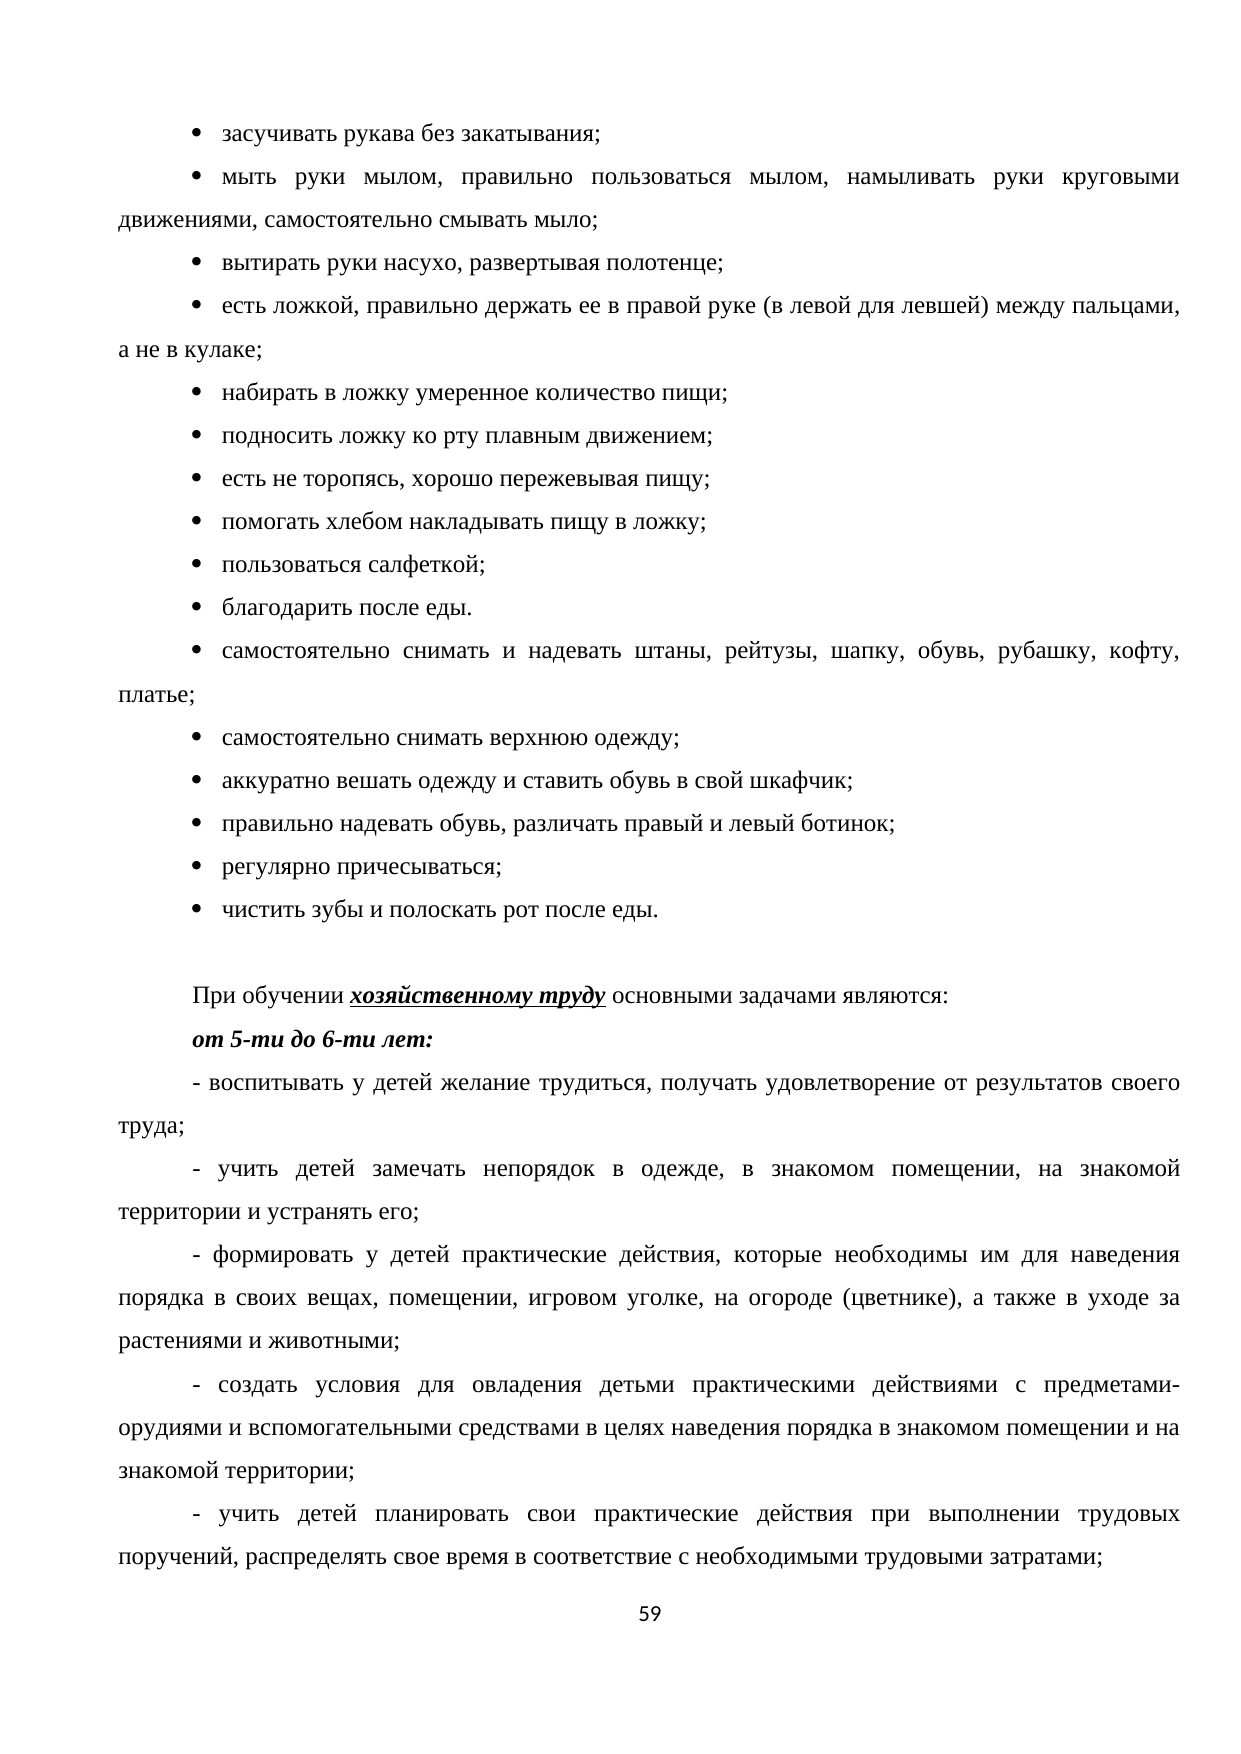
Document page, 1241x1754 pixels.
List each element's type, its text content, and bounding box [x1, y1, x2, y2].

list есть не торопясь, хорошо пережевывая пищу; [118, 463, 1181, 492]
list самостоятельно снимать и надевать штаны, рейтузы, шапку, обувь, рубашку, кофту, платье; [118, 636, 1181, 707]
list благодарить после еды. [118, 592, 1181, 621]
list пользоваться салфеткой; [118, 549, 1181, 578]
list от 5-ти до 6-ти лет: [118, 1024, 1181, 1052]
list При обучении хозяйственному труду основными задачами являются: [118, 981, 1181, 1009]
list регулярно причесываться; [118, 851, 1181, 880]
list помогать хлебом накладывать пищу в ложку; [118, 506, 1181, 535]
list самостоятельно снимать верхнюю одежду; [118, 722, 1181, 751]
text - учить детей планировать свои практические действия при выполнении трудовых поручений, распределять свое время в соответствие с необходимыми трудовыми затратами; [118, 1498, 1181, 1570]
list чистить зубы и полоскать рот после еды. [118, 894, 1181, 923]
list есть ложкой, правильно держать ее в правой руке (в левой для левшей) между пальцами, а не в кулаке; [118, 291, 1181, 362]
list правильно надевать обувь, различать правый и левый ботинок; [118, 808, 1181, 837]
text - создать условия для овладения детьми практическими действиями с предметами-орудиями и вспомогательными средствами в целях наведения порядка в знакомом помещении и на знакомой территории; [118, 1369, 1181, 1484]
list вытирать руки насухо, развертывая полотенце; [118, 247, 1181, 276]
list засучивать рукава без закатывания; [118, 118, 1181, 147]
text - формировать у детей практические действия, которые необходимы им для наведения порядка в своих вещах, помещении, игровом уголке, на огороде (цветнике), а также в уходе за растениями и животными; [118, 1239, 1181, 1354]
text - воспитывать у детей желание трудиться, получать удовлетворение от результатов своего труда; [118, 1067, 1181, 1139]
list подносить ложку ко рту плавным движением; [118, 420, 1181, 449]
list набирать в ложку умеренное количество пищи; [118, 377, 1181, 406]
text - учить детей замечать непорядок в одежде, в знакомом помещении, на знакомой территории и устранять его; [118, 1153, 1181, 1225]
list аккуратно вешать одежду и ставить обувь в свой шкафчик; [118, 765, 1181, 794]
list мыть руки мылом, правильно пользоваться мылом, намыливать руки круговыми движениями, самостоятельно смывать мыло; [118, 161, 1181, 233]
